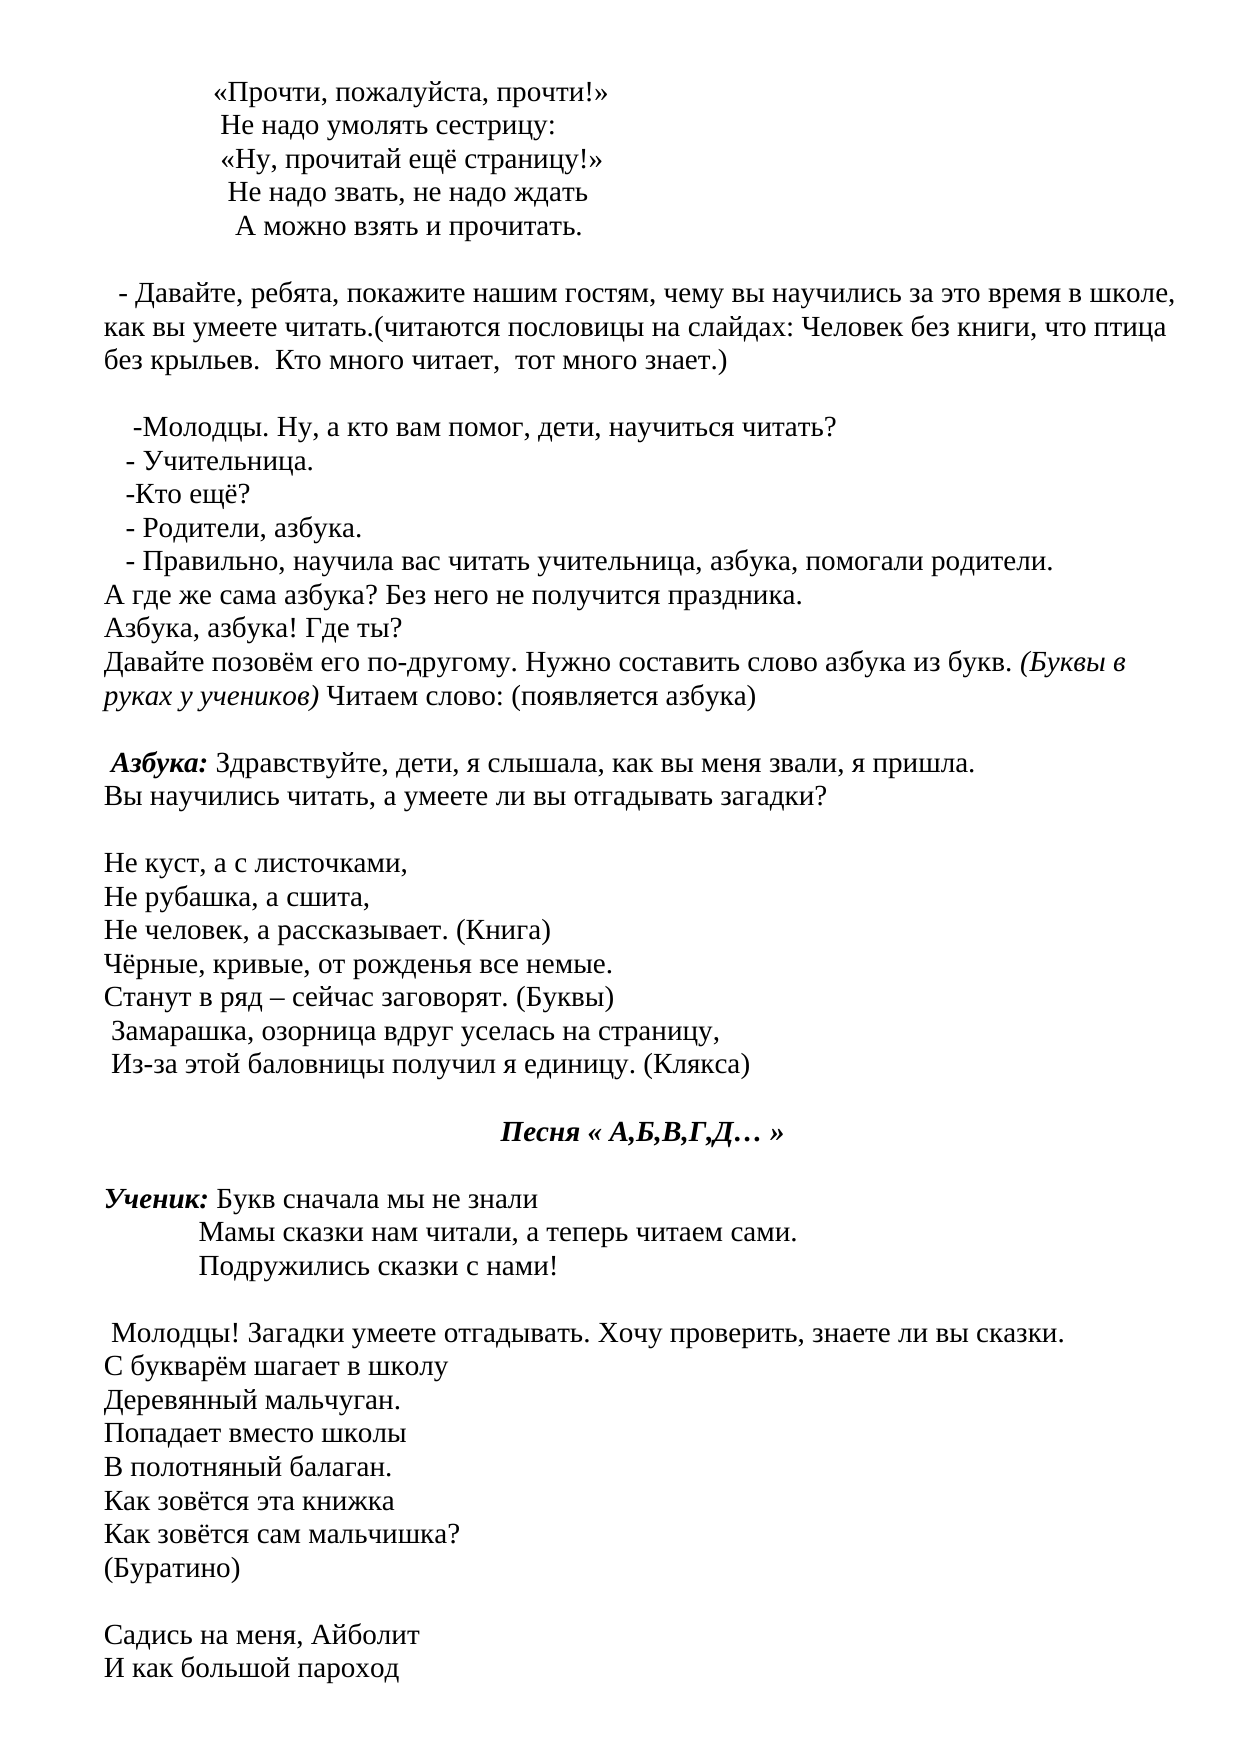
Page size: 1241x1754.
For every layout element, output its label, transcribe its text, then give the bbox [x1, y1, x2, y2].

text Азбука, азбука! Где ты? [103, 611, 1181, 644]
text Мамы сказки нам читали, а теперь читаем сами. [103, 1214, 1181, 1248]
text С букварём шагает в школу [103, 1348, 1181, 1382]
text - Правильно, научила вас читать учительница, азбука, помогали родители. [103, 543, 1181, 577]
text Не рубашка, а сшита, [103, 879, 1181, 912]
text - Учительница. [103, 443, 1181, 476]
text «Ну, прочитай ещё страницу!» [103, 141, 1181, 174]
text Как зовётся сам мальчишка? [103, 1516, 1181, 1550]
text Азбука: Здравствуйте, дети, я слышала, как вы меня звали, я пришла. [103, 745, 1181, 778]
text Не человек, а рассказывает. (Книга) [103, 912, 1181, 946]
text Станут в ряд – сейчас заговорят. (Буквы) [103, 979, 1181, 1013]
text (Буратино) [103, 1550, 1181, 1583]
text Деревянный мальчуган. [103, 1382, 1181, 1416]
text А где же сама азбука? Без него не получится праздника. [103, 577, 1181, 611]
text -Молодцы. Ну, а кто вам помог, дети, научиться читать? [103, 409, 1181, 443]
text Как зовётся эта книжка [103, 1483, 1181, 1516]
text Ученик: Букв сначала мы не знали [103, 1181, 1181, 1214]
text Садись на меня, Айболит [103, 1617, 1181, 1650]
text В полотняный балаган. [103, 1449, 1181, 1483]
text Чёрные, кривые, от рожденья все немые. [103, 946, 1181, 979]
text Песня « А,Б,В,Г,Д… » [103, 1114, 1181, 1147]
text А можно взять и прочитать. [103, 208, 1181, 242]
text Вы научились читать, а умеете ли вы отгадывать загадки? [103, 778, 1181, 812]
text Не надо умолять сестрицу: [103, 107, 1181, 141]
text - Давайте, ребята, покажите нашим гостям, чему вы научились за это время в школе, как вы умеете читать.(читаются пословицы на слайдах: Человек без книги, что птица без крыльев. Кто много читает, тот много знает.) [103, 275, 1181, 376]
text И как большой пароход [103, 1650, 1181, 1684]
text Замарашка, озорница вдруг уселась на страницу, [103, 1013, 1181, 1047]
text Не куст, а с листочками, [103, 845, 1181, 879]
text Из-за этой баловницы получил я единицу. (Клякса) [103, 1047, 1181, 1080]
text Подружились сказки с нами! [103, 1248, 1181, 1281]
text Попадает вместо школы [103, 1416, 1181, 1449]
text Не надо звать, не надо ждать [103, 174, 1181, 208]
text «Прочти, пожалуйста, прочти!» [103, 74, 1181, 107]
text -Кто ещё? [103, 476, 1181, 510]
text - Родители, азбука. [103, 510, 1181, 543]
text Молодцы! Загадки умеете отгадывать. Хочу проверить, знаете ли вы сказки. [103, 1315, 1181, 1348]
text Давайте позовём его по-другому. Нужно составить слово азбука из букв. (Буквы в руках у учеников) Читаем слово: (появляется азбука) [103, 644, 1181, 711]
